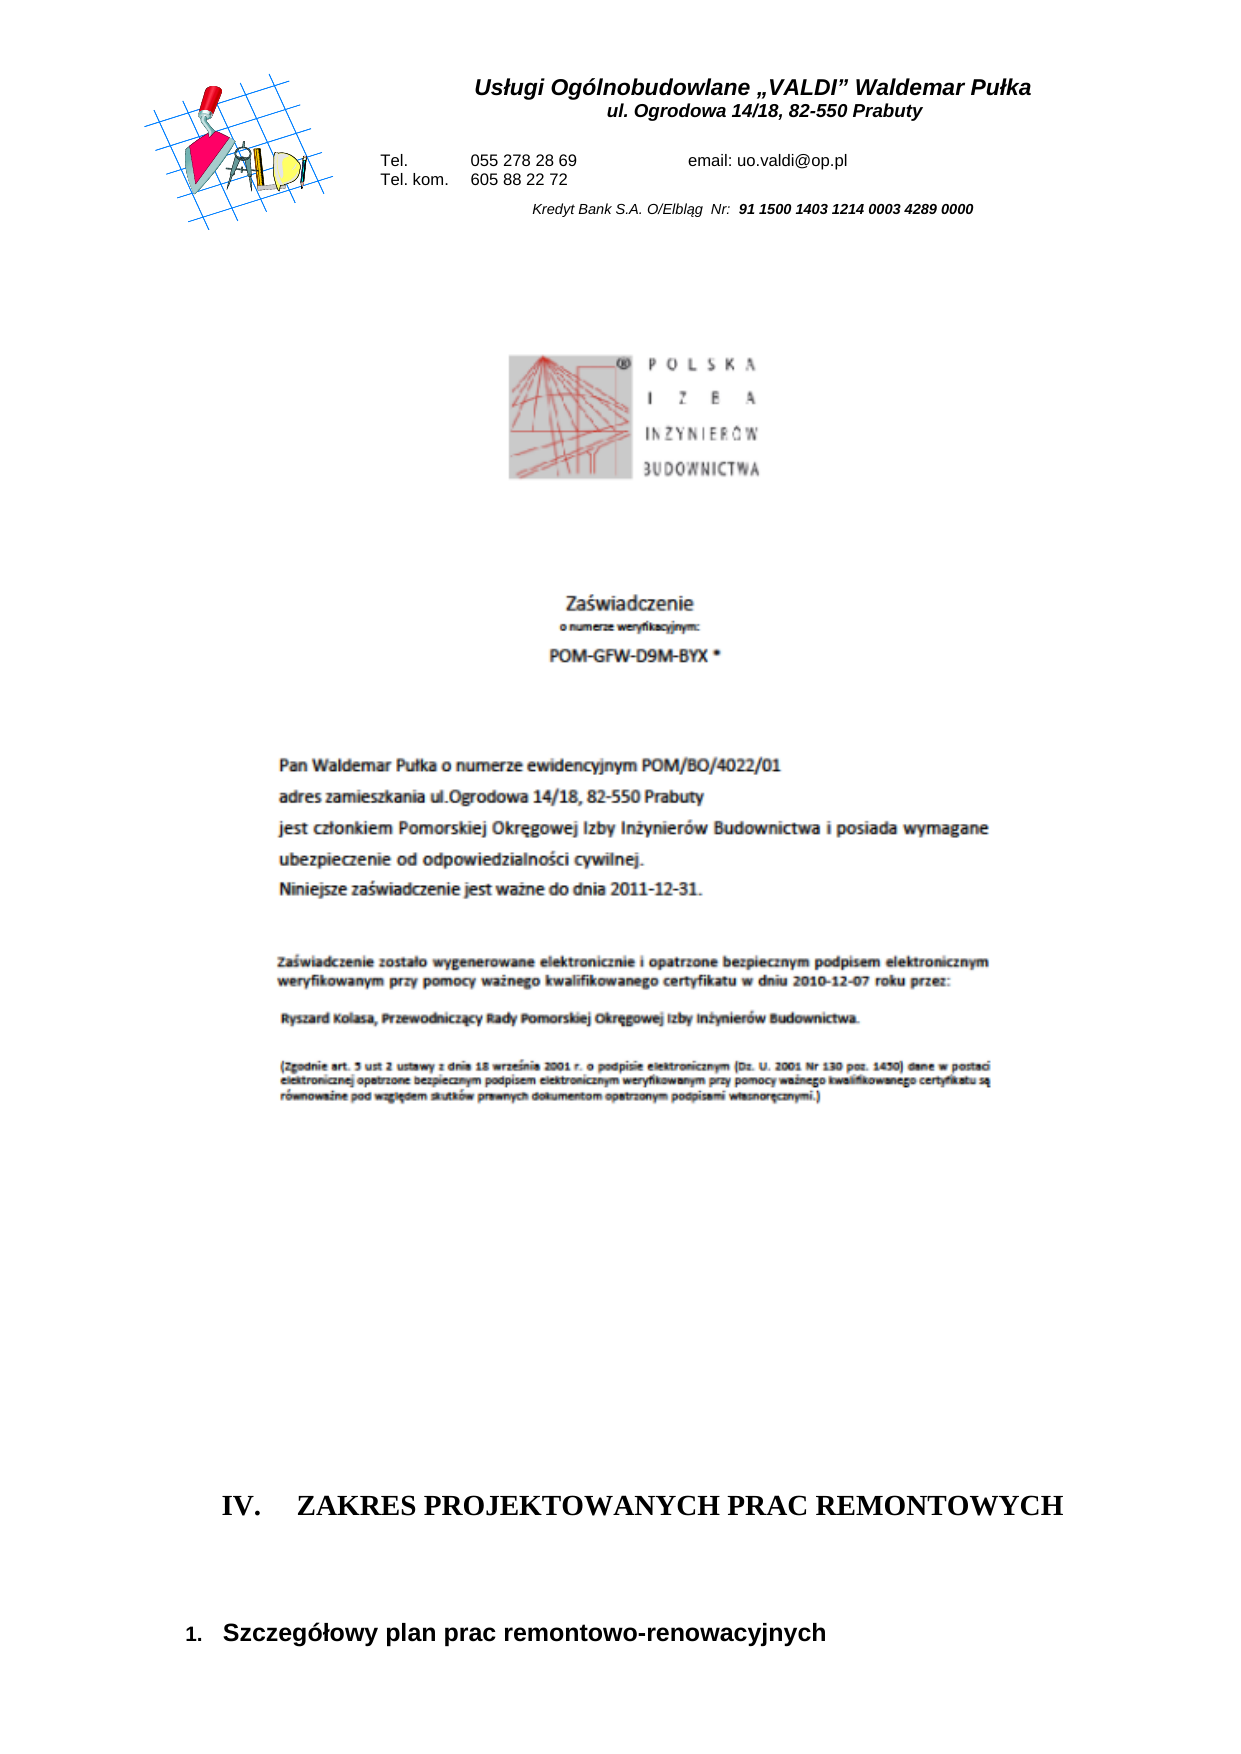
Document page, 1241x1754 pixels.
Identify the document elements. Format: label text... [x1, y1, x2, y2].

list Szczegółowy plan prac remontowo-renowacyjnych [185, 1618, 1122, 1646]
list ZAKRES PROJEKTOWANYCH PRAC REMONTOWYCH [221, 1488, 1122, 1522]
